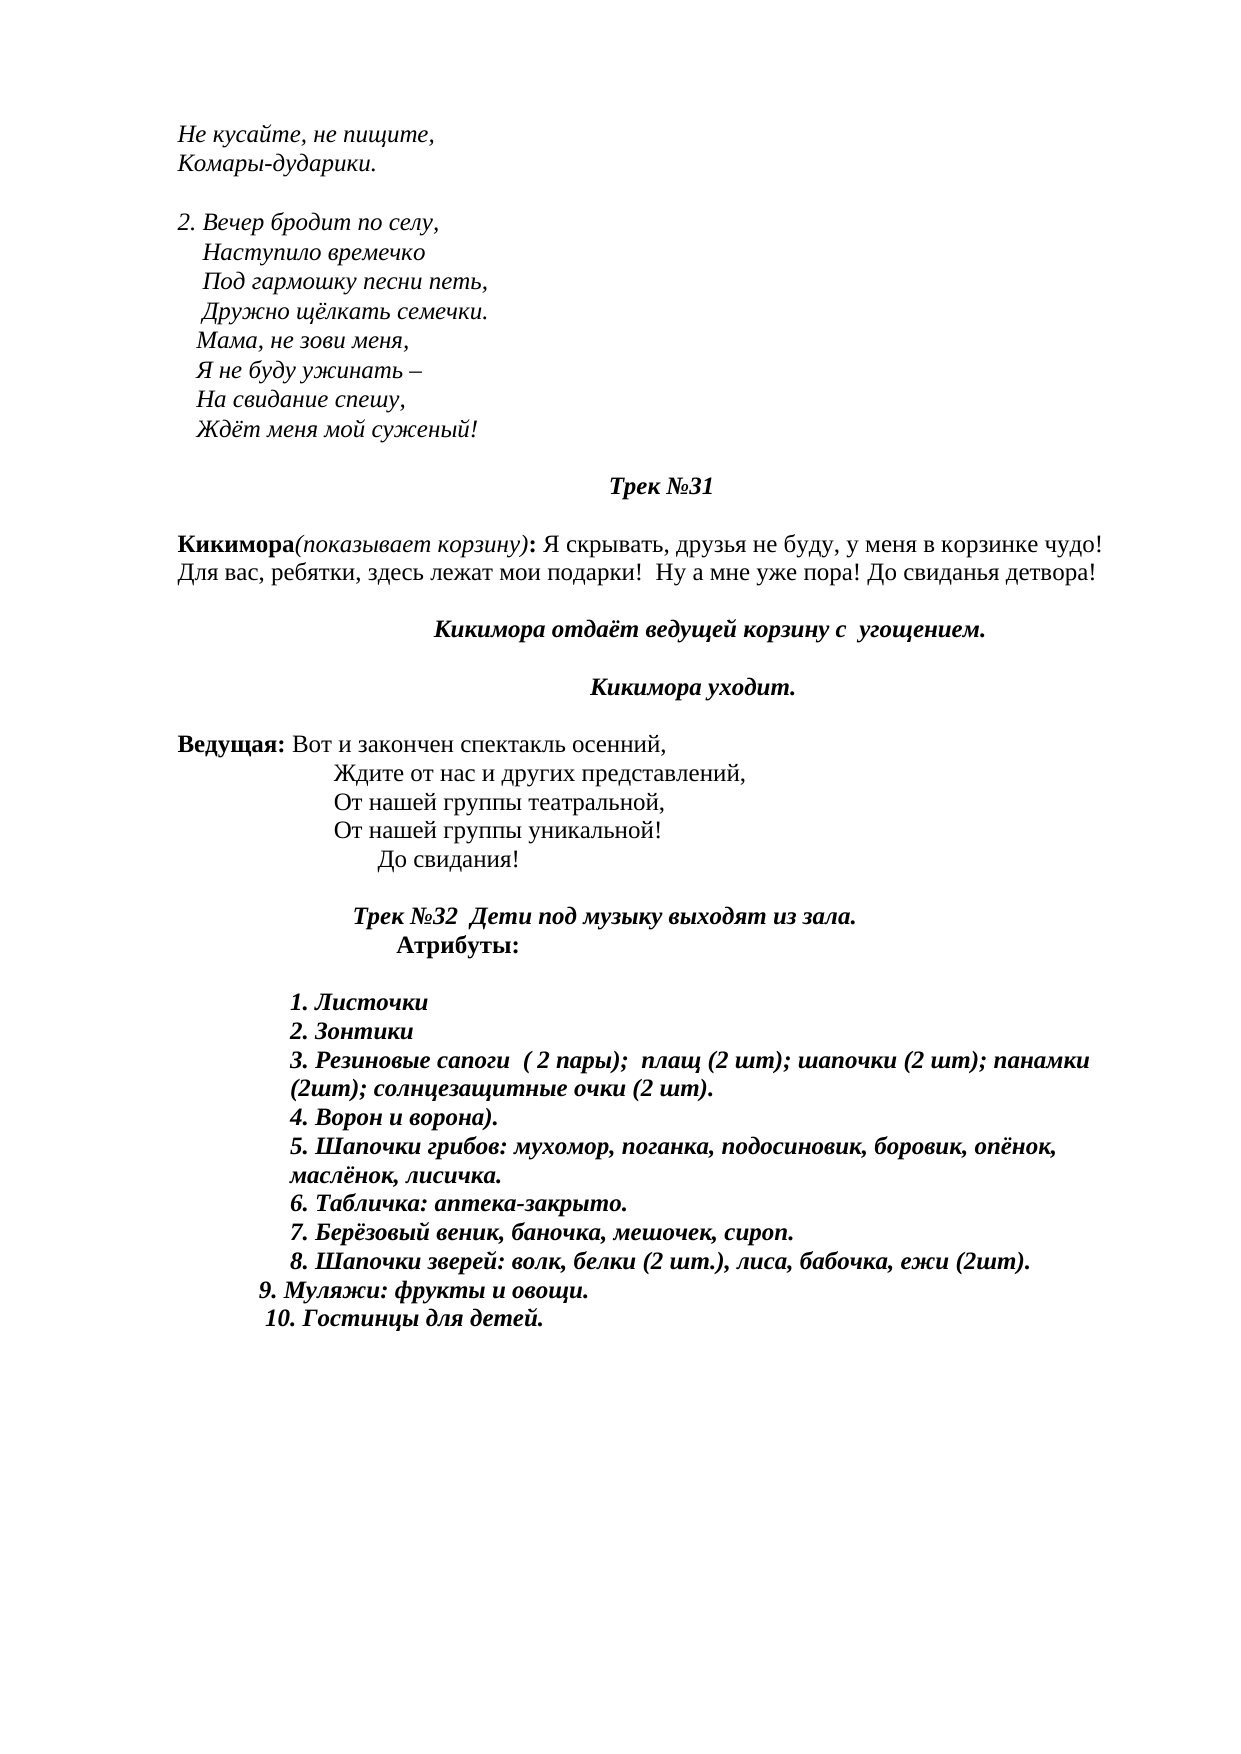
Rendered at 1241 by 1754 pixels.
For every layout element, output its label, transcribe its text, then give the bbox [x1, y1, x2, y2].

text 5. Шапочки грибов: мухомор, поганка, подосиновик, боровик, опёнок, маслёнок, лисичка. [290, 1131, 1152, 1188]
text До свидания! [177, 844, 1152, 873]
text 4. Ворон и ворона). [290, 1102, 1152, 1131]
text Кикимора уходит. [177, 672, 1152, 700]
text Дружно щёлкать семечки. [177, 295, 1152, 324]
text 6. Табличка: аптека-закрыто. [290, 1188, 1152, 1217]
text Под гармошку песни петь, [177, 266, 1152, 295]
text 1. Листочки [290, 987, 1152, 1016]
text 2. Вечер бродит по селу, [177, 207, 1152, 236]
text Ведущая: Вот и закончен спектакль осенний, Ждите от нас и других представлений, От нашей группы театральной, От нашей группы уникальной! [177, 700, 1152, 844]
text Кикимора(показывает корзину): Я скрывать, друзья не буду, у меня в корзинке чудо! Для вас, ребятки, здесь лежат мои подарки! Ну а мне уже пора! До свиданья детвора! [177, 500, 1152, 586]
text 2. Зонтики [290, 1016, 1152, 1045]
text Комары-дударики. [177, 148, 1152, 177]
text На свидание спешу, [177, 383, 1152, 413]
text Трек №31 [177, 471, 1152, 500]
text Наступило времечко [177, 236, 1152, 266]
text Не кусайте, не пищите, [177, 118, 1152, 148]
text 8. Шапочки зверей: волк, белки (2 шт.), лиса, бабочка, ежи (2шт). [290, 1246, 1152, 1275]
text Трек №32 Дети под музыку выходят из зала. [177, 901, 1152, 930]
text 10. Гостинцы для детей. [177, 1303, 1152, 1332]
text Я не буду ужинать – [177, 354, 1152, 383]
text 9. Муляжи: фрукты и овощи. [177, 1275, 1152, 1303]
text Кикимора отдаёт ведущей корзину с угощением. [177, 614, 1152, 643]
text Мама, не зови меня, [177, 324, 1152, 354]
text 7. Берёзовый веник, баночка, мешочек, сироп. [290, 1217, 1152, 1246]
text Ждёт меня мой суженый! [177, 413, 1152, 442]
text 3. Резиновые сапоги ( 2 пары); плащ (2 шт); шапочки (2 шт); панамки (2шт); солнцезащитные очки (2 шт). [290, 1045, 1152, 1102]
text Атрибуты: [290, 930, 1152, 958]
